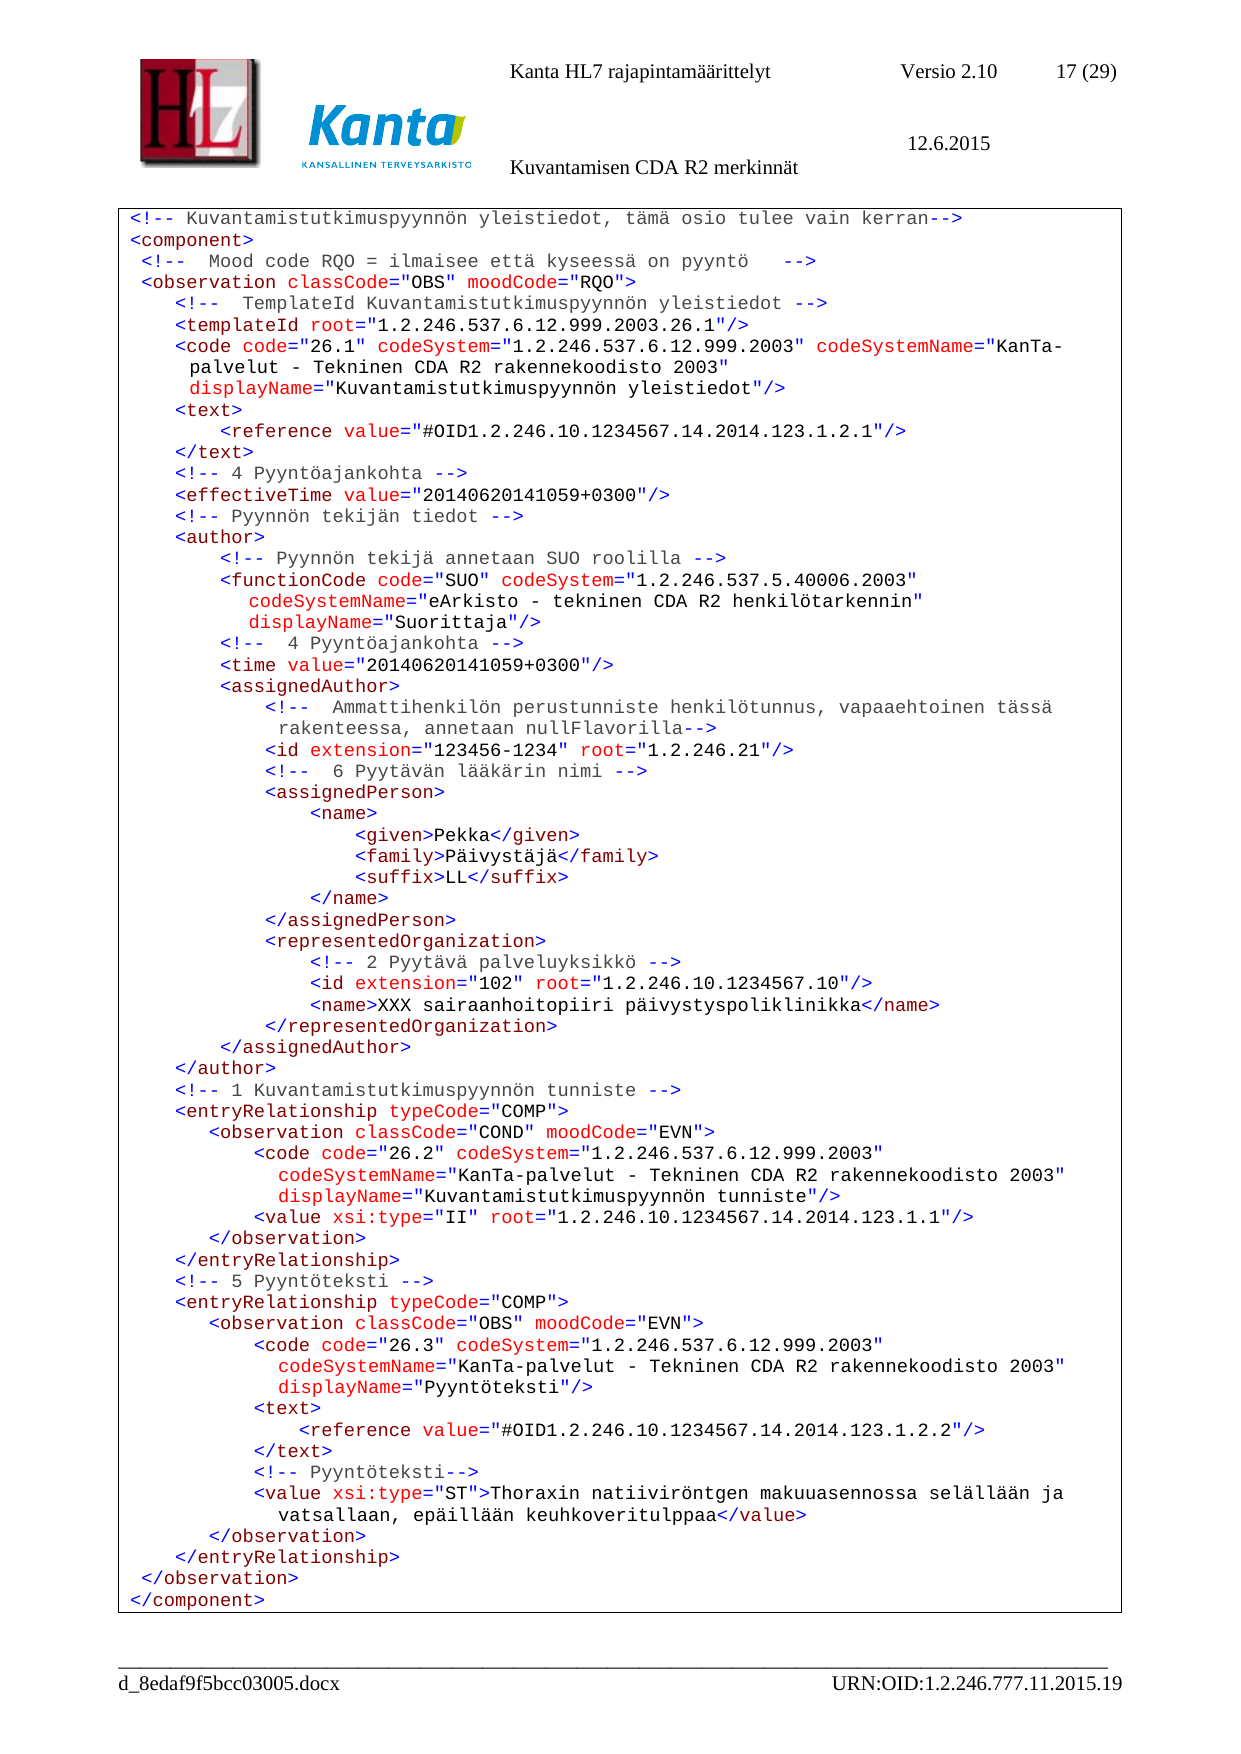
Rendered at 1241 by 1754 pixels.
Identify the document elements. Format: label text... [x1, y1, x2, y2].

picture [302, 105, 472, 168]
picture [140, 59, 262, 168]
picture [323, 105, 335, 119]
table_header <!-- Kuvantamistutkimuspyynnön yleistiedot, tämä osio tulee vain kerran--> <component> <!-- Mood code RQO = ilmaisee että kyseessä on pyyntö --> <observation classCode="OBS" moodCode="RQO"> <!-- TemplateId Kuvantamistutkimuspyynnön yleistiedot --> <templateId root="1.2.246.537.6.12.999.2003.26.1"/> <code code="26.1" codeSystem="1.2.246.537.6.12.999.2003" codeSystemName="KanTa-palvelut - Tekninen CDA R2 rakennekoodisto 2003" displayName="Kuvantamistutkimuspyynnön yleistiedot"/> <text> <reference value="#OID1.2.246.10.1234567.14.2014.123.1.2.1"/> </text> <!-- 4 Pyyntöajankohta --> <effectiveTime value="20140620141059+0300"/> <!-- Pyynnön tekijän tiedot --> <author> <!-- Pyynnön tekijä annetaan SUO roolilla --> <functionCode code="SUO" codeSystem="1.2.246.537.5.40006.2003" codeSystemName="eArkisto - tekninen CDA R2 henkilötarkennin" displayName="Suorittaja"/> <!-- 4 Pyyntöajankohta --> <time value="20140620141059+0300"/> <assignedAuthor> <!-- Ammattihenkilön perustunniste henkilötunnus, vapaaehtoinen tässä rakenteessa, annetaan nullFlavorilla--> <id extension="123456-1234" root="1.2.246.21"/> <!-- 6 Pyytävän lääkärin nimi --> <assignedPerson> <name> <given>Pekka</given> <family>Päivystäjä</family> <suffix>LL</suffix> </name> </assignedPerson> <representedOrganization> <!-- 2 Pyytävä palveluyksikkö --> <id extension="102" root="1.2.246.10.1234567.10"/> <name>XXX sairaanhoitopiiri päivystyspoliklinikka</name> </representedOrganization> </assignedAuthor> </author> <!-- 1 Kuvantamistutkimuspyynnön tunniste --> <entryRelationship typeCode="COMP"> <observation classCode="COND" moodCode="EVN"> <code code="26.2" codeSystem="1.2.246.537.6.12.999.2003" codeSystemName="KanTa-palvelut - Tekninen CDA R2 rakennekoodisto 2003" displayName="Kuvantamistutkimuspyynnön tunniste"/> <value xsi:type="II" root="1.2.246.10.1234567.14.2014.123.1.1"/> </observation> </entryRelationship> <!-- 5 Pyyntöteksti --> <entryRelationship typeCode="COMP"> <observation classCode="OBS" moodCode="EVN"> <code code="26.3" codeSystem="1.2.246.537.6.12.999.2003" codeSystemName="KanTa-palvelut - Tekninen CDA R2 rakennekoodisto 2003" displayName="Pyyntöteksti"/> <text> <reference value="#OID1.2.246.10.1234567.14.2014.123.1.2.2"/> </text> <!-- Pyyntöteksti--> <value xsi:type="ST">Thoraxin natiiviröntgen makuuasennossa selällään ja vatsallaan, epäillään keuhkoveritulppaa</value> </observation> </entryRelationship> </observation> </component> [119, 209, 1121, 1612]
